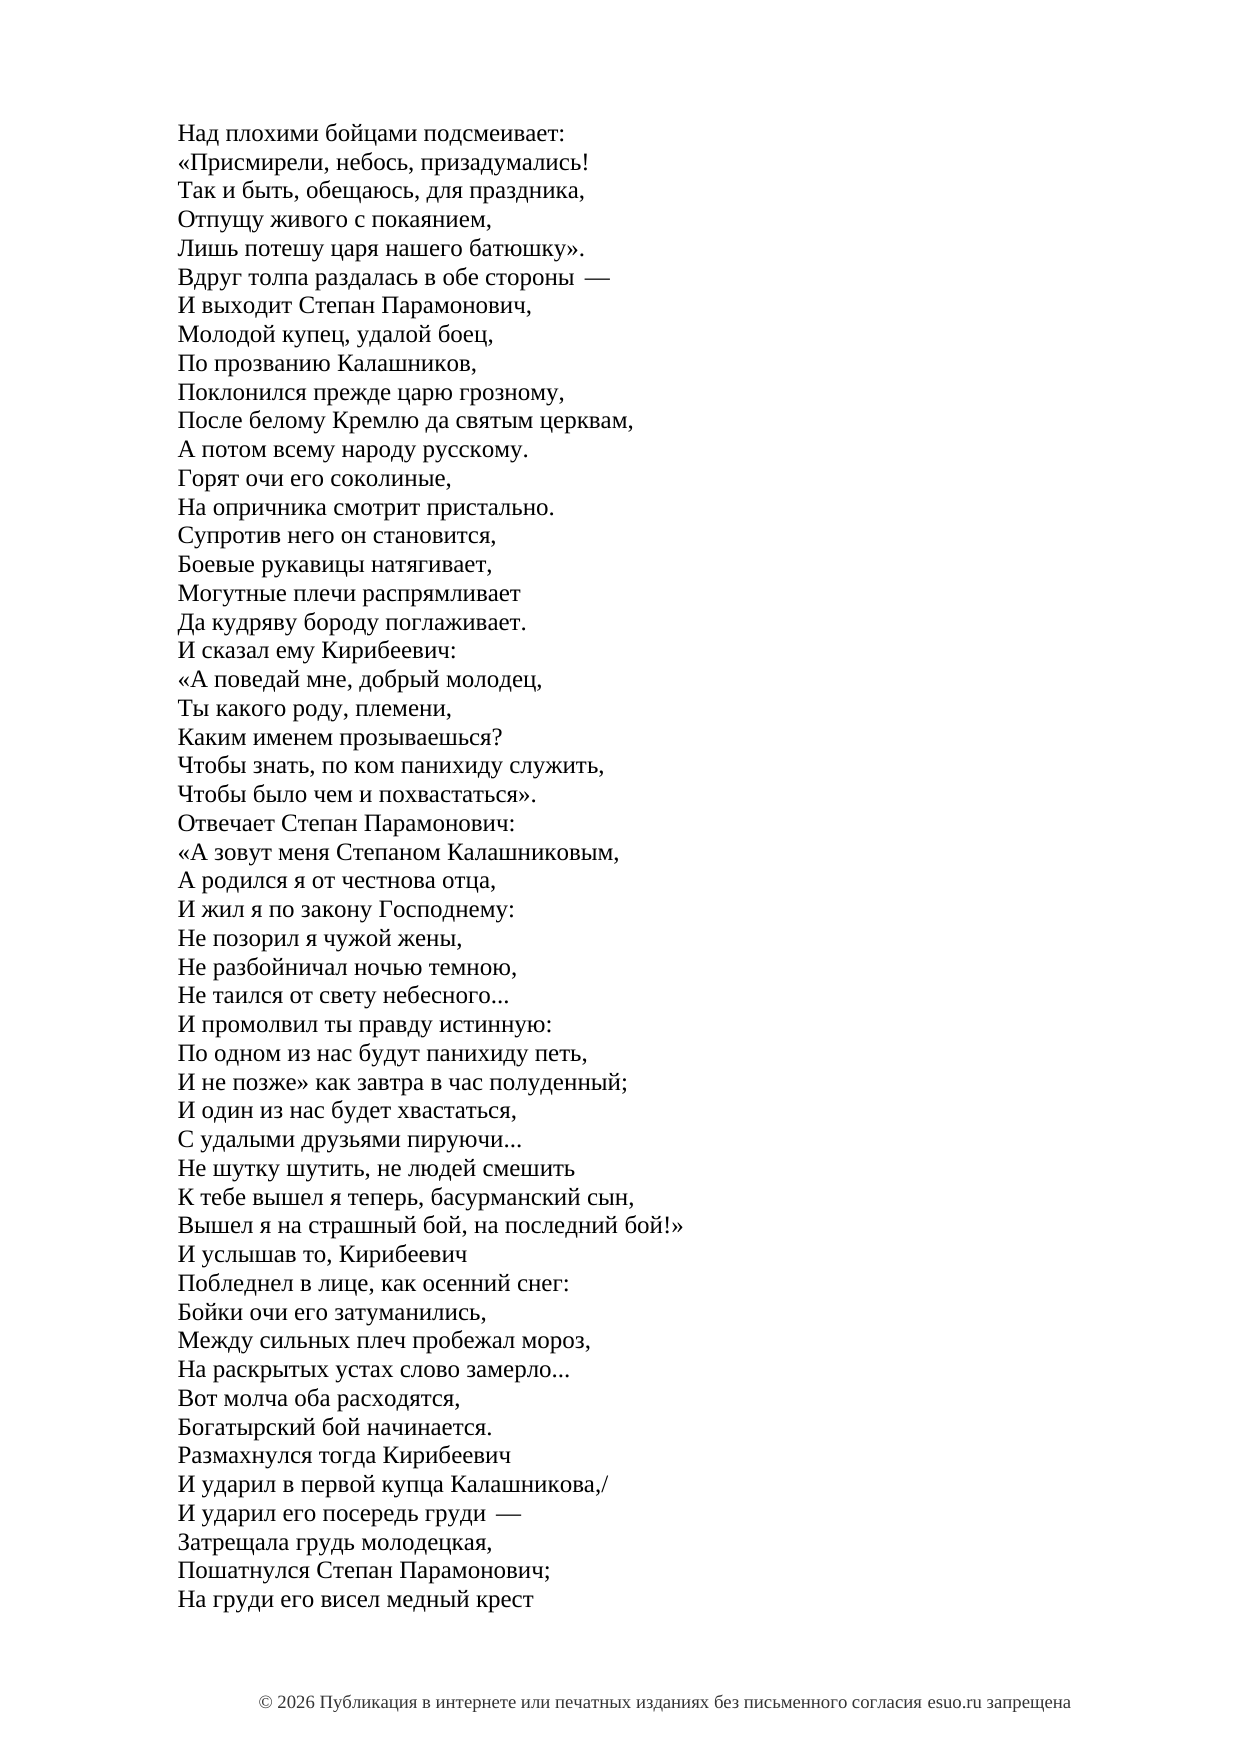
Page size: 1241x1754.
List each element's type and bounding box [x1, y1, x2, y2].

text [177, 118, 1122, 1613]
